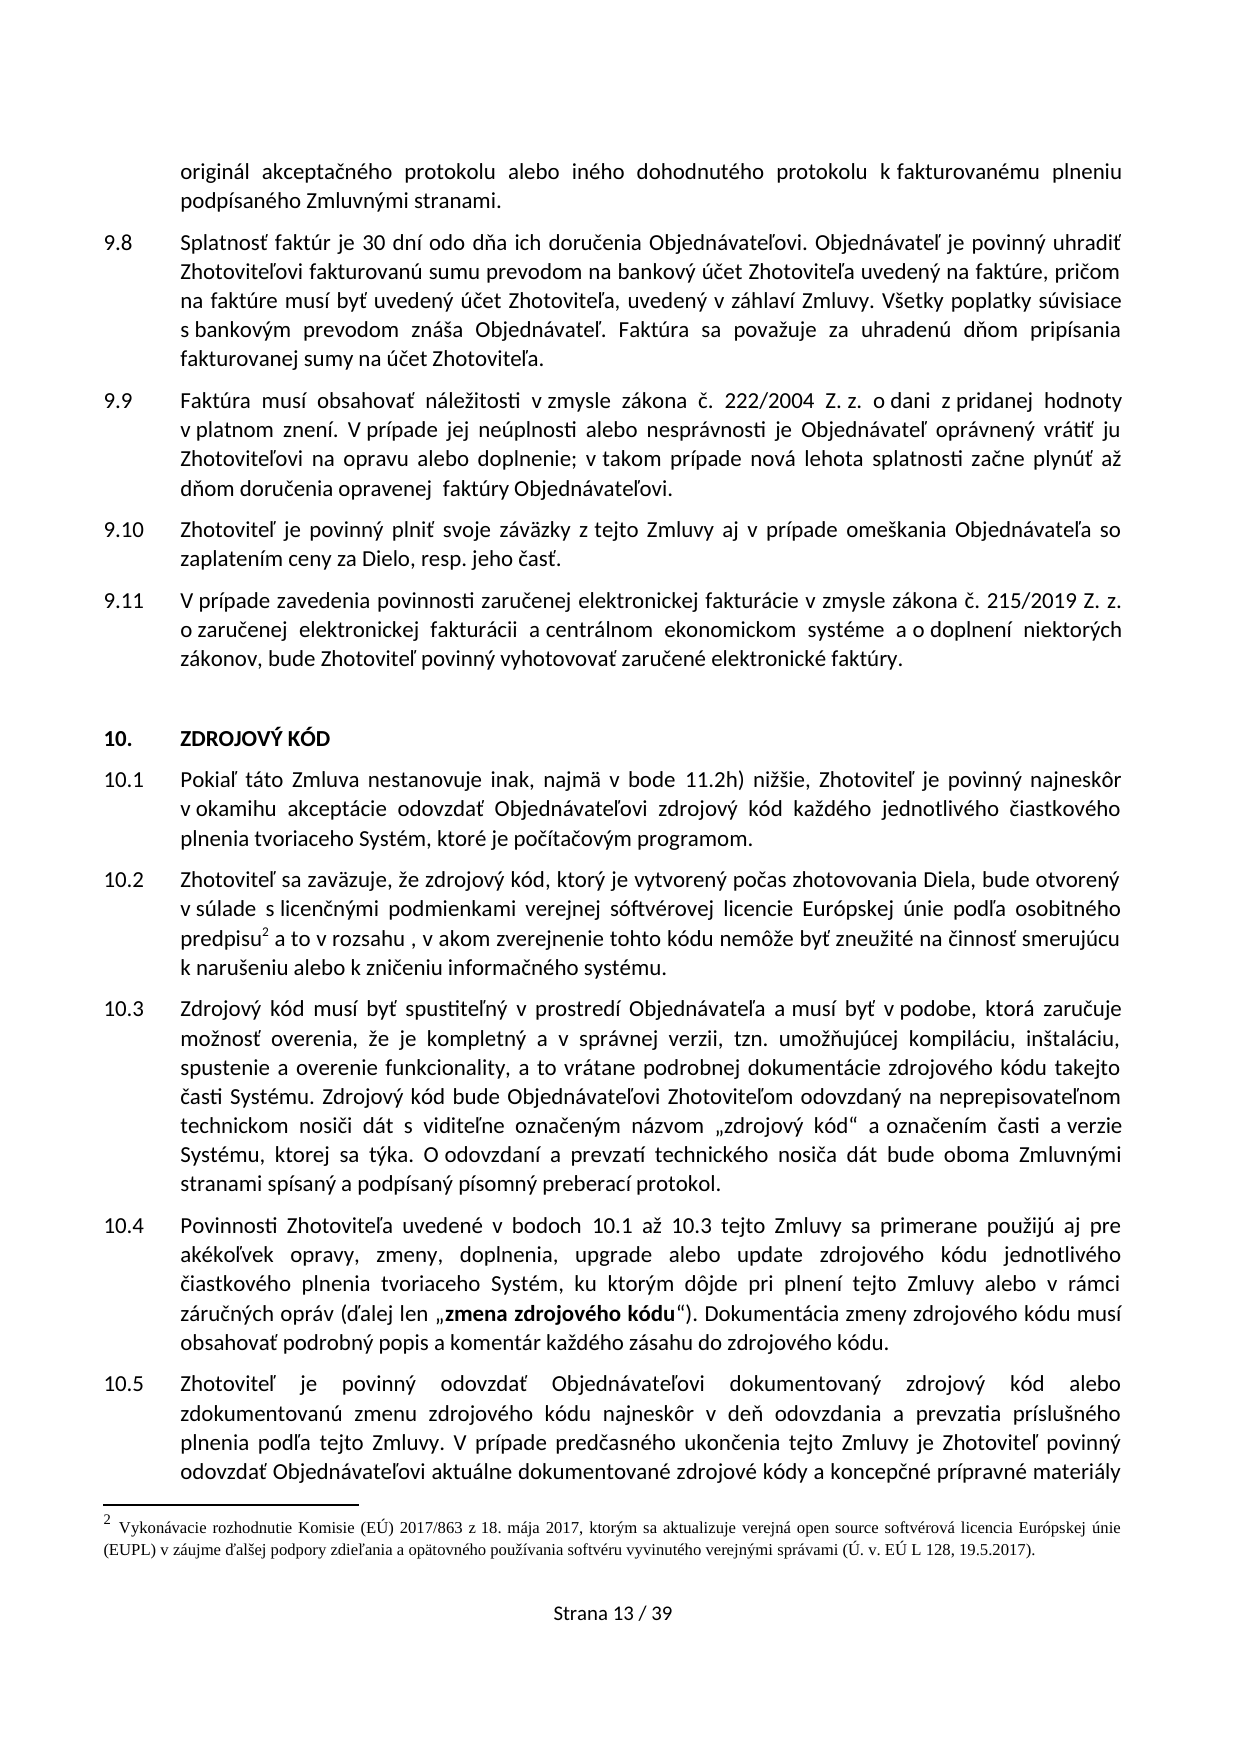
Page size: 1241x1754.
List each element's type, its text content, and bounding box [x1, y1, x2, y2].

text Zhotoviteľ sa zaväzuje, že zdrojový kód, ktorý je vytvorený počas zhotovovania Diela, bude otvorený v súlade s licenčnými podmienkami verejnej sóftvérovej licencie Európskej únie podľa osobitného predpisu a to v rozsahu , v akom zverejnenie tohto kódu nemôže byť zneužité na činnosť smerujúcu k narušeniu alebo k zničeniu informačného systému. [103, 864, 1122, 981]
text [103, 1368, 1122, 1485]
text ZDROJOVÝ KÓD [103, 723, 1122, 752]
text Faktúra musí obsahovať náležitosti v zmysle zákona č. 222/2004 Z. z. o dani z pridanej hodnoty v platnom znení. V prípade jej neúplnosti alebo nesprávnosti je Objednávateľ oprávnený vrátiť ju Zhotoviteľovi na opravu alebo doplnenie; v takom prípade nová lehota splatnosti začne plynúť až dňom doručenia opravenej faktúry Objednávateľovi. [103, 385, 1122, 502]
text Splatnosť faktúr je 30 dní odo dňa ich doručenia Objednávateľovi. Objednávateľ je povinný uhradiť Zhotoviteľovi fakturovanú sumu prevodom na bankový účet Zhotoviteľa uvedený na faktúre, pričom na faktúre musí byť uvedený účet Zhotoviteľa, uvedený v záhlaví Zmluvy. Všetky poplatky súvisiace s bankovým prevodom znáša Objednávateľ. Faktúra sa považuje za uhradenú dňom pripísania fakturovanej sumy na účet Zhotoviteľa. [103, 227, 1122, 373]
text Povinnosti Zhotoviteľa uvedené v bodoch 10.1 až 10.3 tejto Zmluvy sa primerane použijú aj pre akékoľvek opravy, zmeny, doplnenia, upgrade alebo update zdrojového kódu jednotlivého čiastkového plnenia tvoriaceho Systém, ku ktorým dôjde pri plnení tejto Zmluvy alebo v rámci záručných opráv (ďalej len „zmena zdrojového kódu“). Dokumentácia zmeny zdrojového kódu musí obsahovať podrobný popis a komentár každého zásahu do zdrojového kódu. [103, 1210, 1122, 1356]
text Pokiaľ táto Zmluva nestanovuje inak, najmä v bode 11.2h) nižšie, Zhotoviteľ je povinný najneskôr v okamihu akceptácie odovzdať Objednávateľovi zdrojový kód každého jednotlivého čiastkového plnenia tvoriaceho Systém, ktoré je počítačovým programom. [103, 764, 1122, 852]
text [103, 156, 1122, 214]
text Zhotoviteľ je povinný plniť svoje záväzky z tejto Zmluvy aj v prípade omeškania Objednávateľa so zaplatením ceny za Dielo, resp. jeho časť. [103, 514, 1122, 573]
text Zdrojový kód musí byť spustiteľný v prostredí Objednávateľa a musí byť v podobe, ktorá zaručuje možnosť overenia, že je kompletný a v správnej verzii, tzn. umožňujúcej kompiláciu, inštaláciu, spustenie a overenie funkcionality, a to vrátane podrobnej dokumentácie zdrojového kódu takejto časti Systému. Zdrojový kód bude Objednávateľovi Zhotoviteľom odovzdaný na neprepisovateľnom technickom nosiči dát s viditeľne označeným názvom „zdrojový kód“ a označením časti a verzie Systému, ktorej sa týka. O odovzdaní a prevzatí technického nosiča dát bude oboma Zmluvnými stranami spísaný a podpísaný písomný preberací protokol. [103, 993, 1122, 1198]
text V prípade zavedenia povinnosti zaručenej elektronickej fakturácie v zmysle zákona č. 215/2019 Z. z. o zaručenej elektronickej fakturácii a centrálnom ekonomickom systéme a o doplnení niektorých zákonov, bude Zhotoviteľ povinný vyhotovovať zaručené elektronické faktúry. [103, 585, 1122, 673]
